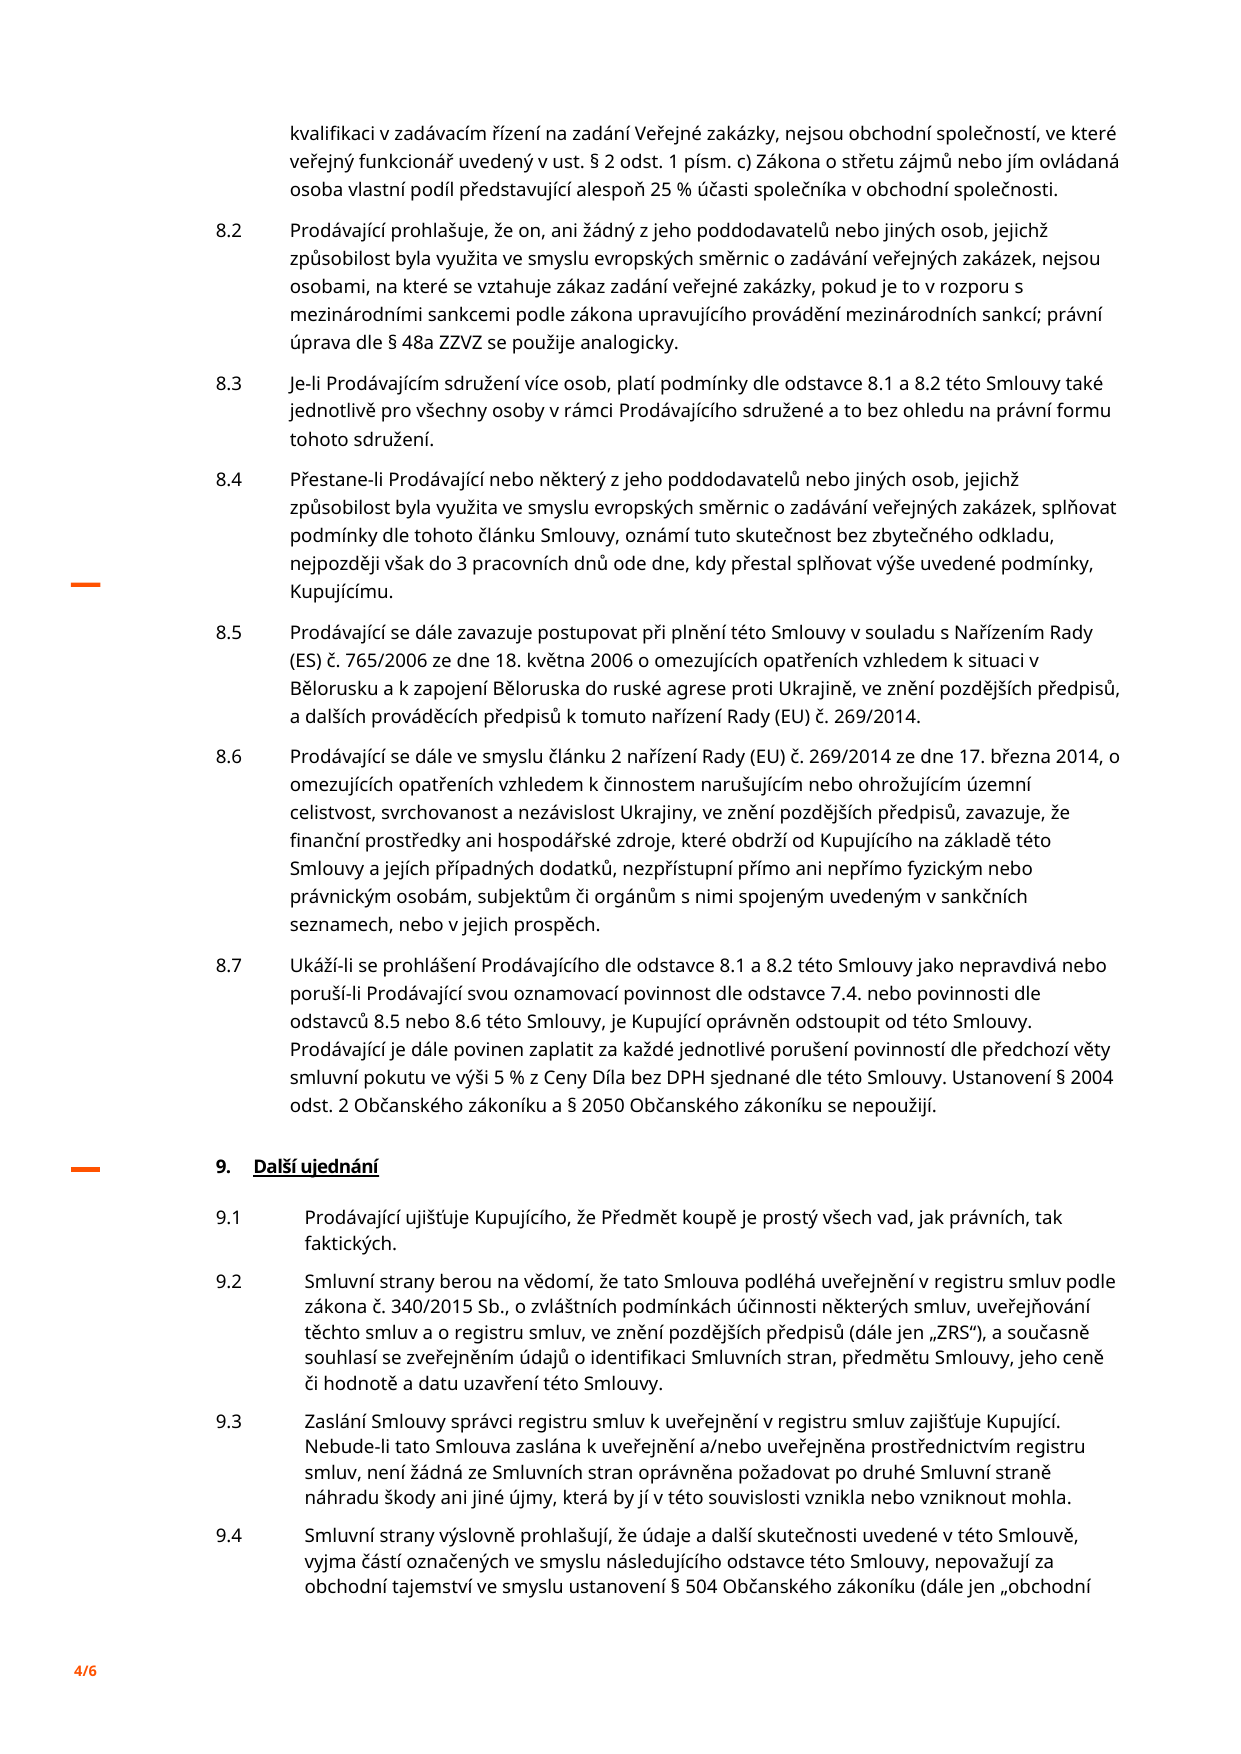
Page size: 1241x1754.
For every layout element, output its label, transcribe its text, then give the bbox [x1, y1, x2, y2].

list Je-li Prodávajícím sdružení více osob, platí podmínky dle odstavce 8.1 a 8.2 této Smlouvy také jednotlivě pro všechny osoby v rámci Prodávajícího sdružené a to bez ohledu na právní formu tohoto sdružení. [216, 370, 1122, 451]
list Zaslání Smlouvy správci registru smluv k uveřejnění v registru smluv zajišťuje Kupující. Nebude-li tato Smlouva zaslána k uveřejnění a/nebo uveřejněna prostřednictvím registru smluv, není žádná ze Smluvních stran oprávněna požadovat po druhé Smluvní straně náhradu škody ani jiné újmy, která by jí v této souvislosti vznikla nebo vzniknout mohla. [216, 1408, 1122, 1510]
list Smluvní strany berou na vědomí, že tato Smlouva podléhá uveřejnění v registru smluv podle zákona č. 340/2015 Sb., o zvláštních podmínkách účinnosti některých smluv, uveřejňování těchto smluv a o registru smluv, ve znění pozdějších předpisů (dále jen „ZRS“), a současně souhlasí se zveřejněním údajů o identifikaci Smluvních stran, předmětu Smlouvy, jeho ceně či hodnotě a datu uzavření této Smlouvy. [216, 1268, 1122, 1396]
list Prodávající ujišťuje Kupujícího, že Předmět koupě je prostý všech vad, jak právních, tak faktických. [216, 1204, 1122, 1255]
list Přestane-li Prodávající nebo některý z jeho poddodavatelů nebo jiných osob, jejichž způsobilost byla využita ve smyslu evropských směrnic o zadávání veřejných zakázek, splňovat podmínky dle tohoto článku Smlouvy, oznámí tuto skutečnost bez zbytečného odkladu, nejpozději však do 3 pracovních dnů ode dne, kdy přestal splňovat výše uvedené podmínky, Kupujícímu. [216, 466, 1122, 604]
text Další ujednání [216, 1154, 1122, 1179]
list Ukáží-li se prohlášení Prodávajícího dle odstavce 8.1 a 8.2 této Smlouvy jako nepravdivá nebo poruší-li Prodávající svou oznamovací povinnost dle odstavce 7.4. nebo povinnosti dle odstavců 8.5 nebo 8.6 této Smlouvy, je Kupující oprávněn odstoupit od této Smlouvy. Prodávající je dále povinen zaplatit za každé jednotlivé porušení povinností dle předchozí věty smluvní pokutu ve výši 5 % z Ceny Díla bez DPH sjednané dle této Smlouvy. Ustanovení § 2004 odst. 2 Občanského zákoníku a § 2050 Občanského zákoníku se nepoužijí. [216, 952, 1122, 1118]
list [216, 121, 1122, 202]
list Prodávající se dále ve smyslu článku 2 nařízení Rady (EU) č. 269/2014 ze dne 17. března 2014, o omezujících opatřeních vzhledem k činnostem narušujícím nebo ohrožujícím územní celistvost, svrchovanost a nezávislost Ukrajiny, ve znění pozdějších předpisů, zavazuje, že finanční prostředky ani hospodářské zdroje, které obdrží od Kupujícího na základě této Smlouvy a jejích případných dodatků, nezpřístupní přímo ani nepřímo fyzickým nebo právnickým osobám, subjektům či orgánům s nimi spojeným uvedeným v sankčních seznamech, nebo v jejich prospěch. [216, 743, 1122, 937]
list Prodávající se dále zavazuje postupovat při plnění této Smlouvy v souladu s Nařízením Rady (ES) č. 765/2006 ze dne 18. května 2006 o omezujících opatřeních vzhledem k situaci v Bělorusku a k zapojení Běloruska do ruské agrese proti Ukrajině, ve znění pozdějších předpisů, a dalších prováděcích předpisů k tomuto nařízení Rady (EU) č. 269/2014. [216, 619, 1122, 728]
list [216, 1523, 1122, 1599]
list Prodávající prohlašuje, že on, ani žádný z jeho poddodavatelů nebo jiných osob, jejichž způsobilost byla využita ve smyslu evropských směrnic o zadávání veřejných zakázek, nejsou osobami, na které se vztahuje zákaz zadání veřejné zakázky, pokud je to v rozporu s mezinárodními sankcemi podle zákona upravujícího provádění mezinárodních sankcí; právní úprava dle § 48a ZZVZ se použije analogicky. [216, 217, 1122, 355]
